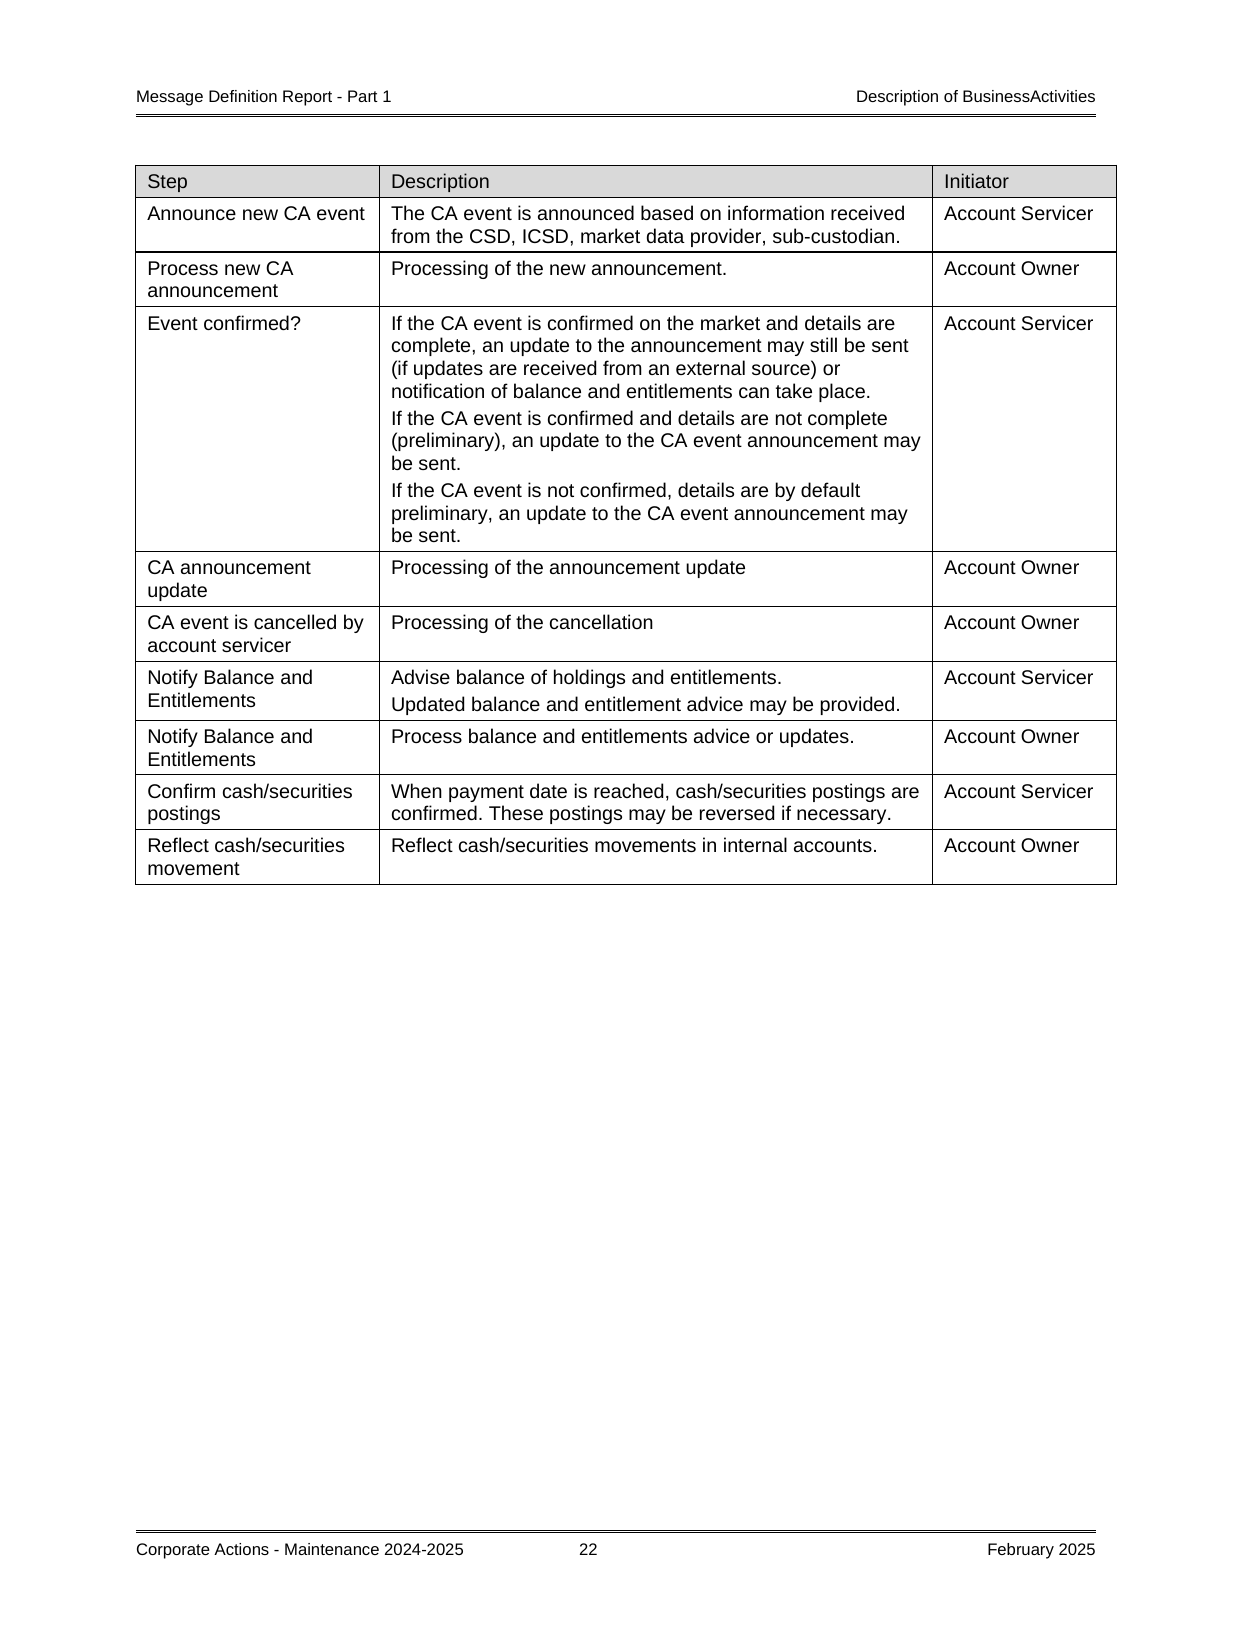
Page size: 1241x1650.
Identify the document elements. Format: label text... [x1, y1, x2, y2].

table_cell If the CA event is confirmed on the market and details are complete, an update to the announcement may still be sent (if updates are received from an external source) or notification of balance and entitlements can take place. If the CA event is confirmed and details are not complete (preliminary), an update to the CA event announcement may be sent. If the CA event is not confirmed, details are by default preliminary, an update to the CA event announcement may be sent. [380, 307, 932, 551]
table_cell The CA event is announced based on information received from the CSD, ICSD, market data provider, sub-custodian. [380, 198, 932, 251]
table_cell Account Owner [933, 253, 1116, 306]
table_cell Account Servicer [933, 198, 1116, 251]
table_cell Processing of the cancellation [380, 607, 932, 661]
table_cell Process new CA announcement [136, 253, 379, 306]
table_cell Account Owner [933, 830, 1116, 884]
table_cell Account Servicer [933, 775, 1116, 829]
table_cell CA announcement update [136, 552, 379, 606]
table_cell CA event is cancelled by account servicer [136, 607, 379, 661]
table_cell Reflect cash/securities movements in internal accounts. [380, 830, 932, 884]
table_cell Notify Balance and Entitlements [136, 721, 379, 774]
table_header Description [380, 166, 932, 197]
table_cell Processing of the announcement update [380, 552, 932, 606]
table_cell Account Owner [933, 607, 1116, 661]
table_cell Announce new CA event [136, 198, 379, 251]
table_cell Account Servicer [933, 662, 1116, 719]
table_cell Event confirmed? [136, 307, 379, 551]
table_header Step [136, 166, 379, 197]
table_cell Advise balance of holdings and entitlements. Updated balance and entitlement advice may be provided. [380, 662, 932, 719]
table_cell When payment date is reached, cash/securities postings are confirmed. These postings may be reversed if necessary. [380, 775, 932, 829]
table_cell Confirm cash/securities postings [136, 775, 379, 829]
table_cell Reflect cash/securities movement [136, 830, 379, 884]
table_cell Account Owner [933, 552, 1116, 606]
table_cell Account Servicer [933, 307, 1116, 551]
table_cell Account Owner [933, 721, 1116, 774]
table_header Initiator [933, 166, 1116, 197]
table_cell Processing of the new announcement. [380, 253, 932, 306]
table_cell Notify Balance and Entitlements [136, 662, 379, 719]
table_cell Process balance and entitlements advice or updates. [380, 721, 932, 774]
